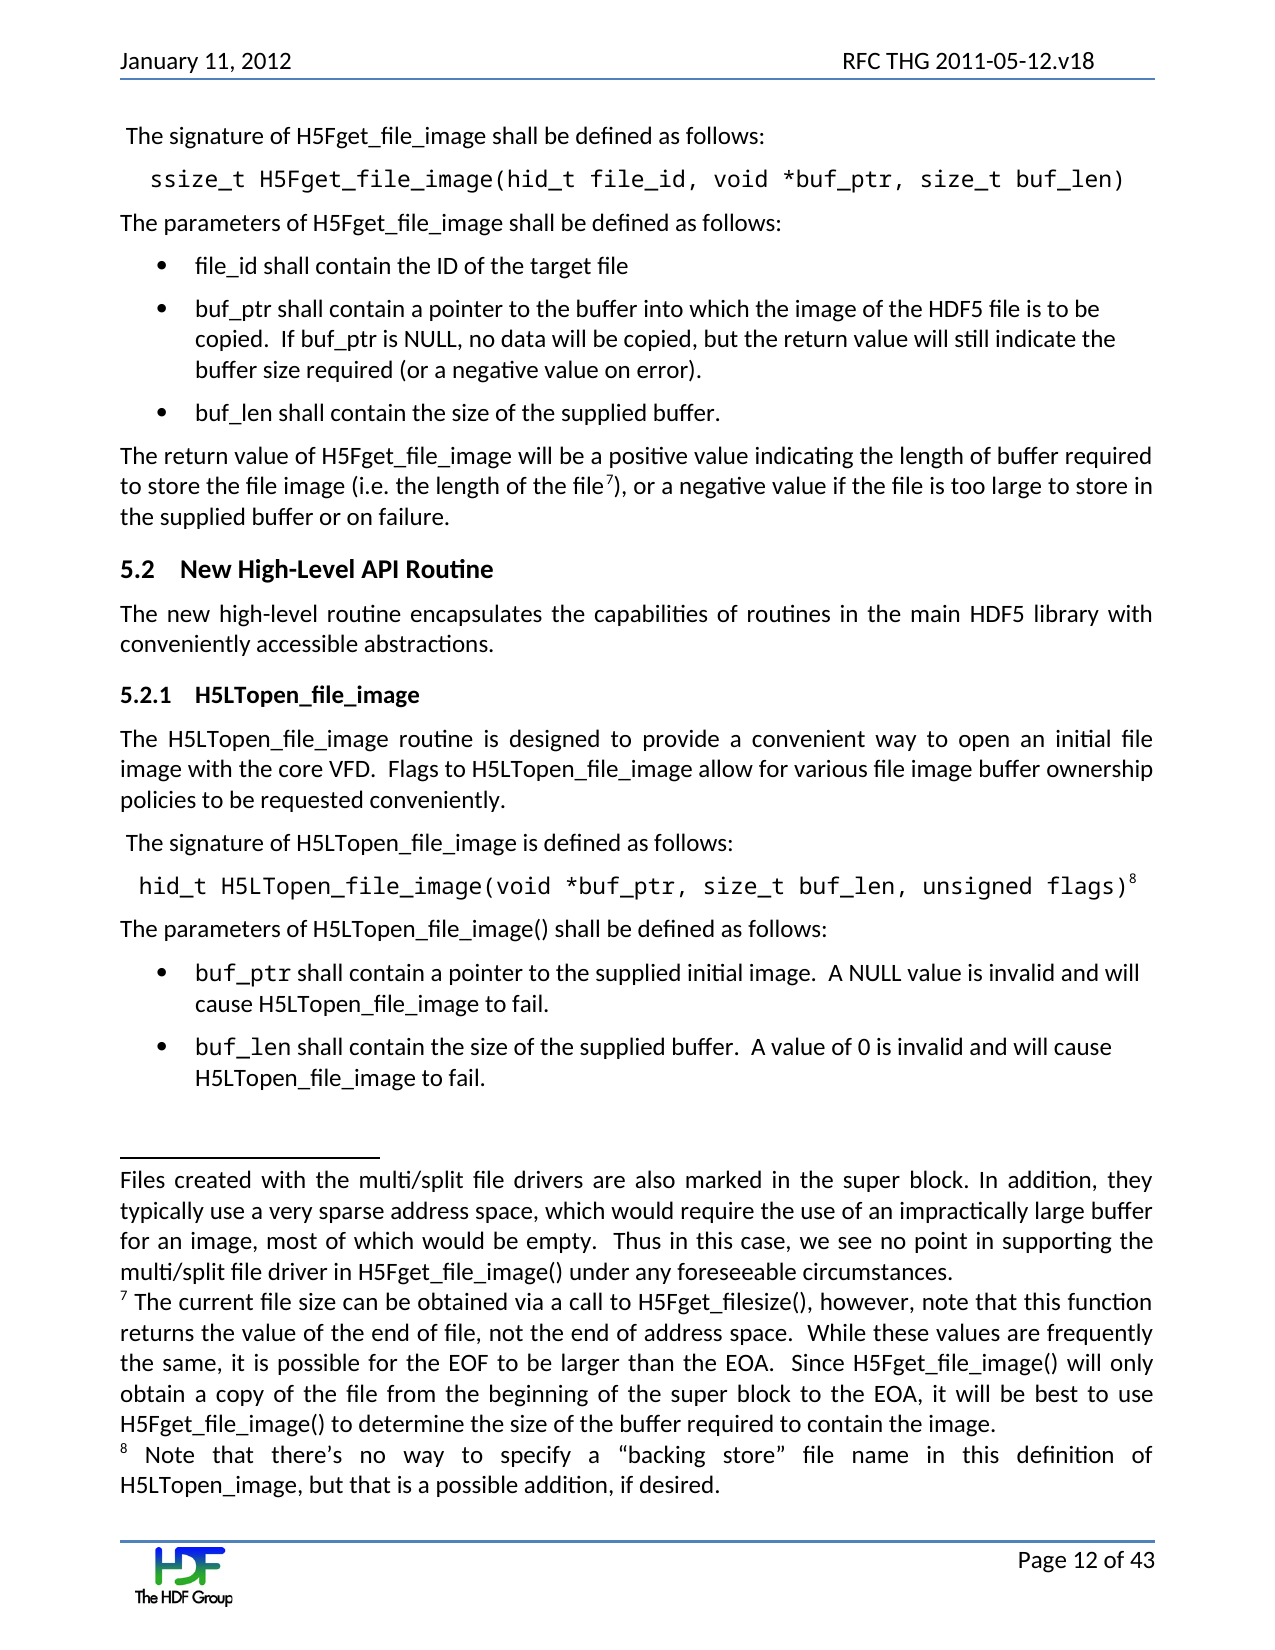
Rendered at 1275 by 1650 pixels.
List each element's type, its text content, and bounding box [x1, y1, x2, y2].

text The return value of H5Fget_file_image will be a positive value indicating the length of buffer required to store the file image (i.e. the length of the file), or a negative value if the file is too large to store in the supplied buffer or on failure. [120, 440, 1155, 531]
list file_id shall contain the ID of the target file [157, 250, 1155, 280]
text The parameters of H5Fget_file_image shall be defined as follows: [120, 207, 1155, 237]
text The signature of H5LTopen_file_image is defined as follows: [120, 827, 1155, 857]
list buf_ptr shall contain a pointer to the buffer into which the image of the HDF5 file is to be copied. If buf_ptr is NULL, no data will be copied, but the return value will still indicate the buffer size required (or a negative value on error). [157, 293, 1155, 384]
text The parameters of H5LTopen_file_image() shall be defined as follows: [120, 913, 1155, 944]
text ssize_t H5Fget_file_image(hid_t file_id, void *buf_ptr, size_t buf_len) [120, 163, 1155, 194]
subtitle New High-Level API Routine [120, 552, 1155, 585]
text The signature of H5Fget_file_image shall be defined as follows: [120, 120, 1155, 151]
list buf_len shall contain the size of the supplied buffer. [157, 397, 1155, 427]
list buf_ptr shall contain a pointer to the supplied initial image. A NULL value is invalid and will cause H5LTopen_file_image to fail. [157, 957, 1155, 1018]
list buf_len shall contain the size of the supplied buffer. A value of 0 is invalid and will cause H5LTopen_file_image to fail. [157, 1031, 1155, 1093]
subtitle H5LTopen_file_image [120, 680, 1155, 710]
picture [135, 1547, 233, 1607]
text The H5LTopen_file_image routine is designed to provide a convenient way to open an initial file image with the core VFD. Flags to H5LTopen_file_image allow for various file image buffer ownership policies to be requested conveniently. [120, 723, 1155, 814]
text The new high-level routine encapsulates the capabilities of routines in the main HDF5 library with conveniently accessible abstractions. [120, 598, 1155, 659]
text hid_t H5LTopen_file_image(void *buf_ptr, size_t buf_len, unsigned flags) [120, 870, 1155, 901]
